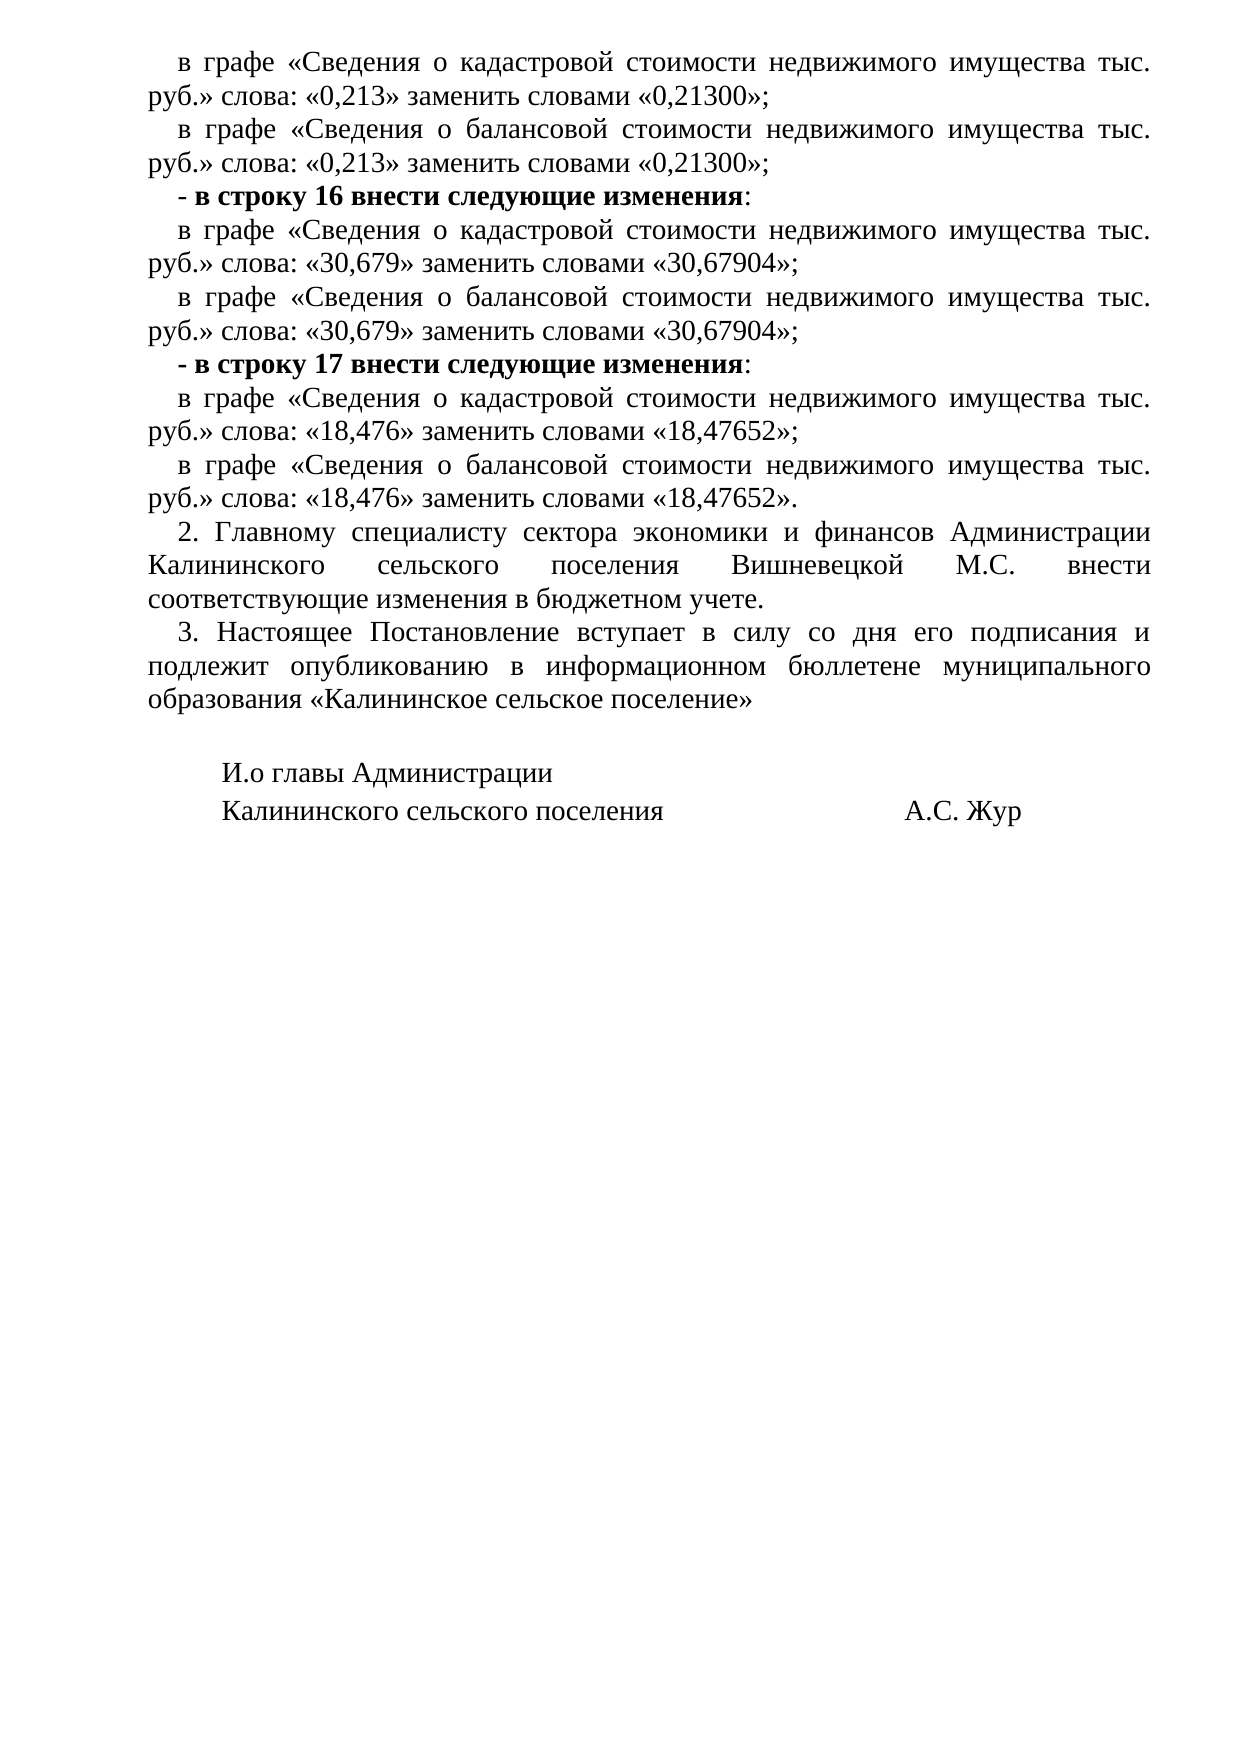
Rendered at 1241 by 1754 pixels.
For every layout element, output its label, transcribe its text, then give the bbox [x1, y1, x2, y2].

text в графе «Сведения о кадастровой стоимости недвижимого имущества тыс. руб.» слова: «18,476» заменить словами «18,47652»; [148, 380, 1152, 447]
text в графе «Сведения о кадастровой стоимости недвижимого имущества тыс. руб.» слова: «0,213» заменить словами «0,21300»; [148, 44, 1152, 111]
text - в строку 16 внести следующие изменения: [148, 178, 1152, 212]
text в графе «Сведения о кадастровой стоимости недвижимого имущества тыс. руб.» слова: «30,679» заменить словами «30,67904»; [148, 212, 1152, 279]
text в графе «Сведения о балансовой стоимости недвижимого имущества тыс. руб.» слова: «0,213» заменить словами «0,21300»; [148, 111, 1152, 178]
text 2. Главному специалисту сектора экономики и финансов Администрации Калининского сельского поселения Вишневецкой М.С. внести соответствующие изменения в бюджетном учете. [148, 514, 1152, 614]
text 3. Настоящее Постановление вступает в силу со дня его подписания и подлежит опубликованию в информационном бюллетене муниципального образования «Калининское сельское поселение» [148, 614, 1152, 715]
text И.о главы Администрации [148, 753, 1096, 790]
text в графе «Сведения о балансовой стоимости недвижимого имущества тыс. руб.» слова: «18,476» заменить словами «18,47652». [148, 447, 1152, 514]
text в графе «Сведения о балансовой стоимости недвижимого имущества тыс. руб.» слова: «30,679» заменить словами «30,67904»; [148, 279, 1152, 346]
text Калининского сельского поселения А.С. Жур [148, 790, 1096, 827]
text - в строку 17 внести следующие изменения: [148, 346, 1152, 380]
